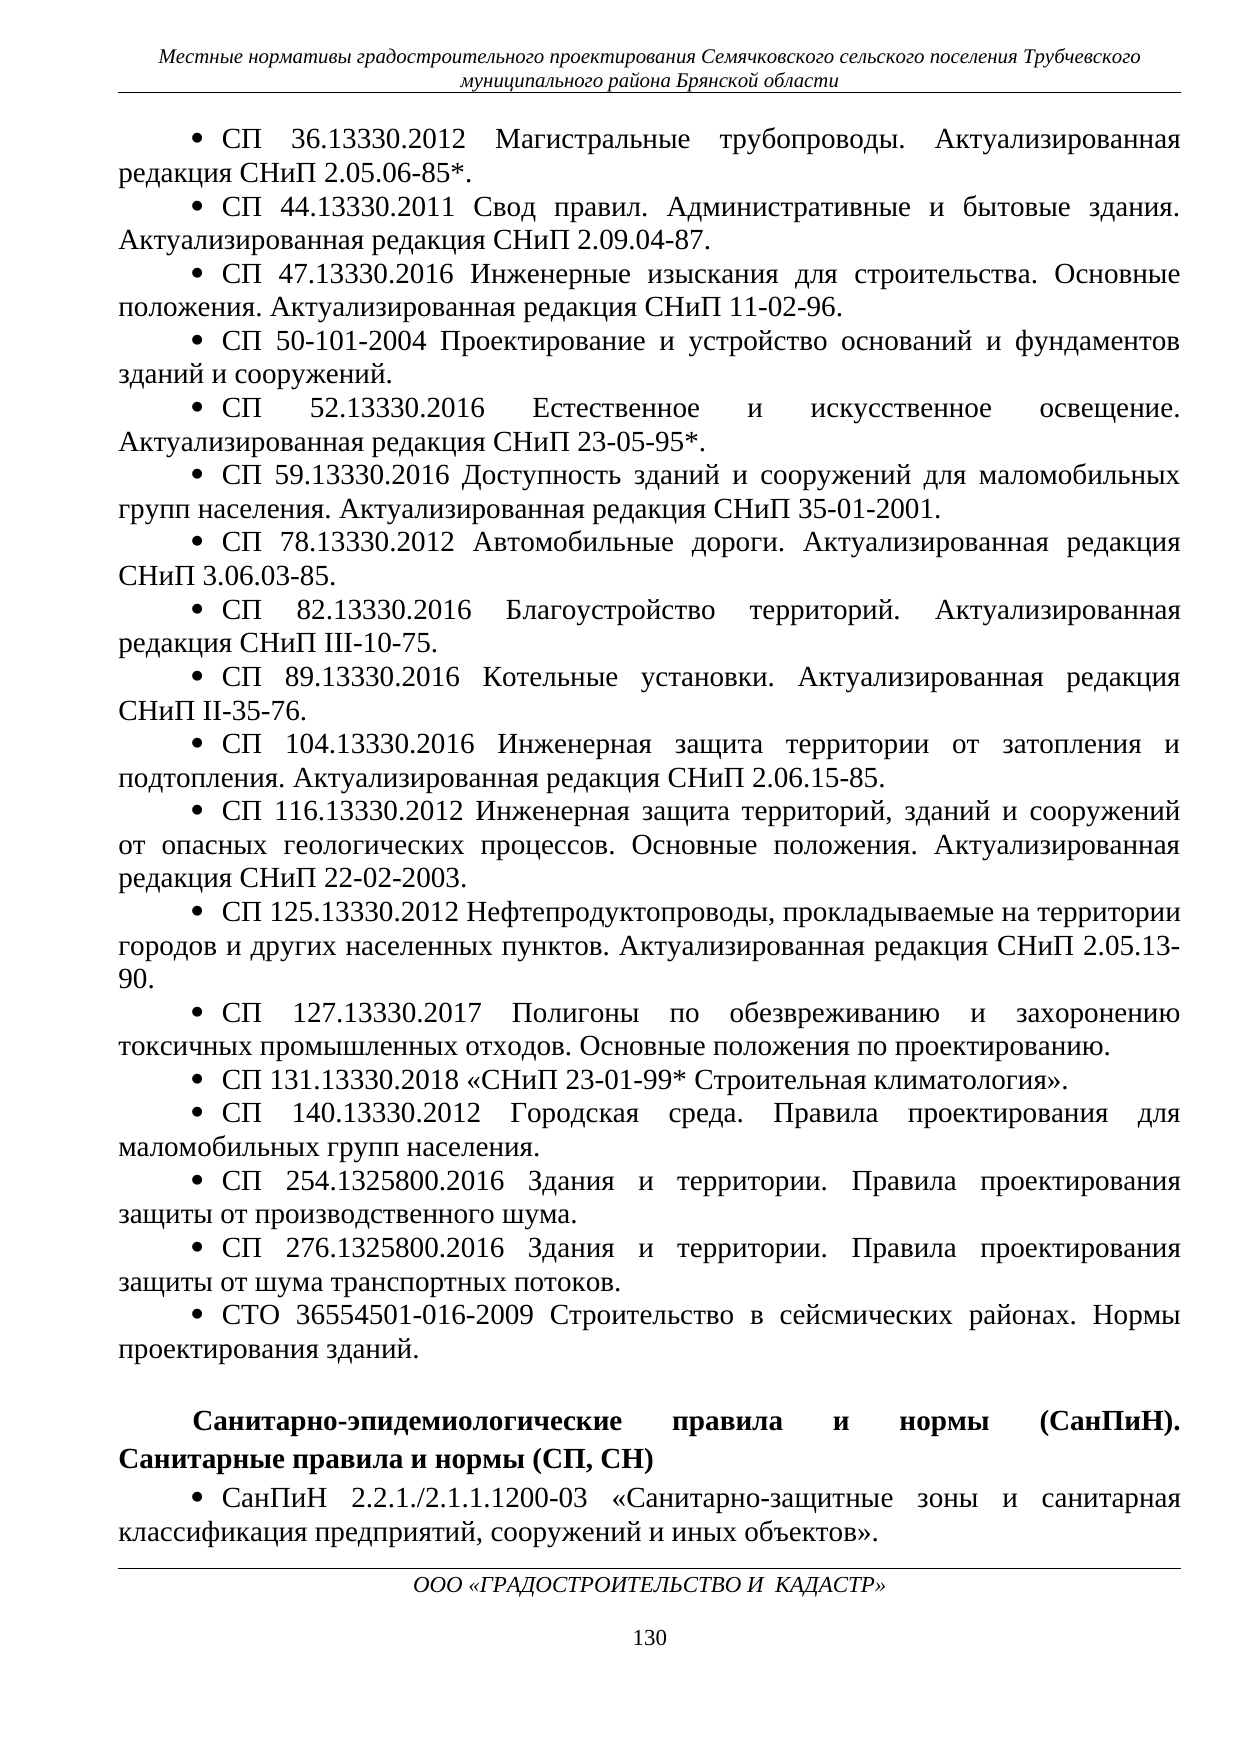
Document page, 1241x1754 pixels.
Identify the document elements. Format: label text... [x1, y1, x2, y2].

list СП 44.13330.2011 Свод правил. Административные и бытовые здания. Актуализированная редакция СНиП 2.09.04-87. [118, 189, 1181, 256]
list СП 78.13330.2012 Автомобильные дороги. Актуализированная редакция СНиП 3.06.03-85. [118, 524, 1181, 592]
list СП 276.1325800.2016 Здания и территории. Правила проектирования защиты от шума транспортных потоков. [118, 1230, 1181, 1297]
list СП 59.13330.2016 Доступность зданий и сооружений для маломобильных групп населения. Актуализированная редакция СНиП 35-01-2001. [118, 457, 1181, 524]
text Санитарно-эпидемиологические правила и нормы (СанПиН). Санитарные правила и нормы (СП, СН) [118, 1403, 1181, 1475]
list СП 254.1325800.2016 Здания и территории. Правила проектирования защиты от производственного шума. [118, 1163, 1181, 1230]
list СП 104.13330.2016 Инженерная защита территории от затопления и подтопления. Актуализированная редакция СНиП 2.06.15-85. [118, 726, 1181, 793]
list СП 50-101-2004 Проектирование и устройство оснований и фундаментов зданий и сооружений. [118, 323, 1181, 390]
list СП 131.13330.2018 «СНиП 23-01-99* Строительная климатология». [118, 1062, 1181, 1096]
list СП 140.13330.2012 Городская среда. Правила проектирования для маломобильных групп населения. [118, 1096, 1181, 1163]
list СП 36.13330.2012 Магистральные трубопроводы. Актуализированная редакция СНиП 2.05.06-85*. [118, 121, 1181, 189]
list СП 82.13330.2016 Благоустройство территорий. Актуализированная редакция СНиП III-10-75. [118, 592, 1181, 659]
list СТО 36554501-016-2009 Строительство в сейсмических районах. Нормы проектирования зданий. [118, 1297, 1181, 1364]
list СП 52.13330.2016 Естественное и искусственное освещение. Актуализированная редакция СНиП 23-05-95*. [118, 390, 1181, 457]
list СП 89.13330.2016 Котельные установки. Актуализированная редакция СНиП II-35-76. [118, 659, 1181, 726]
list СП 127.13330.2017 Полигоны по обезвреживанию и захоронению токсичных промышленных отходов. Основные положения по проектированию. [118, 995, 1181, 1062]
list СП 47.13330.2016 Инженерные изыскания для строительства. Основные положения. Актуализированная редакция СНиП 11-02-96. [118, 256, 1181, 323]
list СП 116.13330.2012 Инженерная защита территорий, зданий и сооружений от опасных геологических процессов. Основные положения. Актуализированная редакция СНиП 22-02-2003. [118, 793, 1181, 894]
list СанПиН 2.2.1./2.1.1.1200-03 «Санитарно-защитные зоны и санитарная классификация предприятий, сооружений и иных объектов». [118, 1480, 1181, 1547]
list СП 125.13330.2012 Нефтепродуктопроводы, прокладываемые на территории городов и других населенных пунктов. Актуализированная редакция СНиП 2.05.13-90. [118, 894, 1181, 995]
